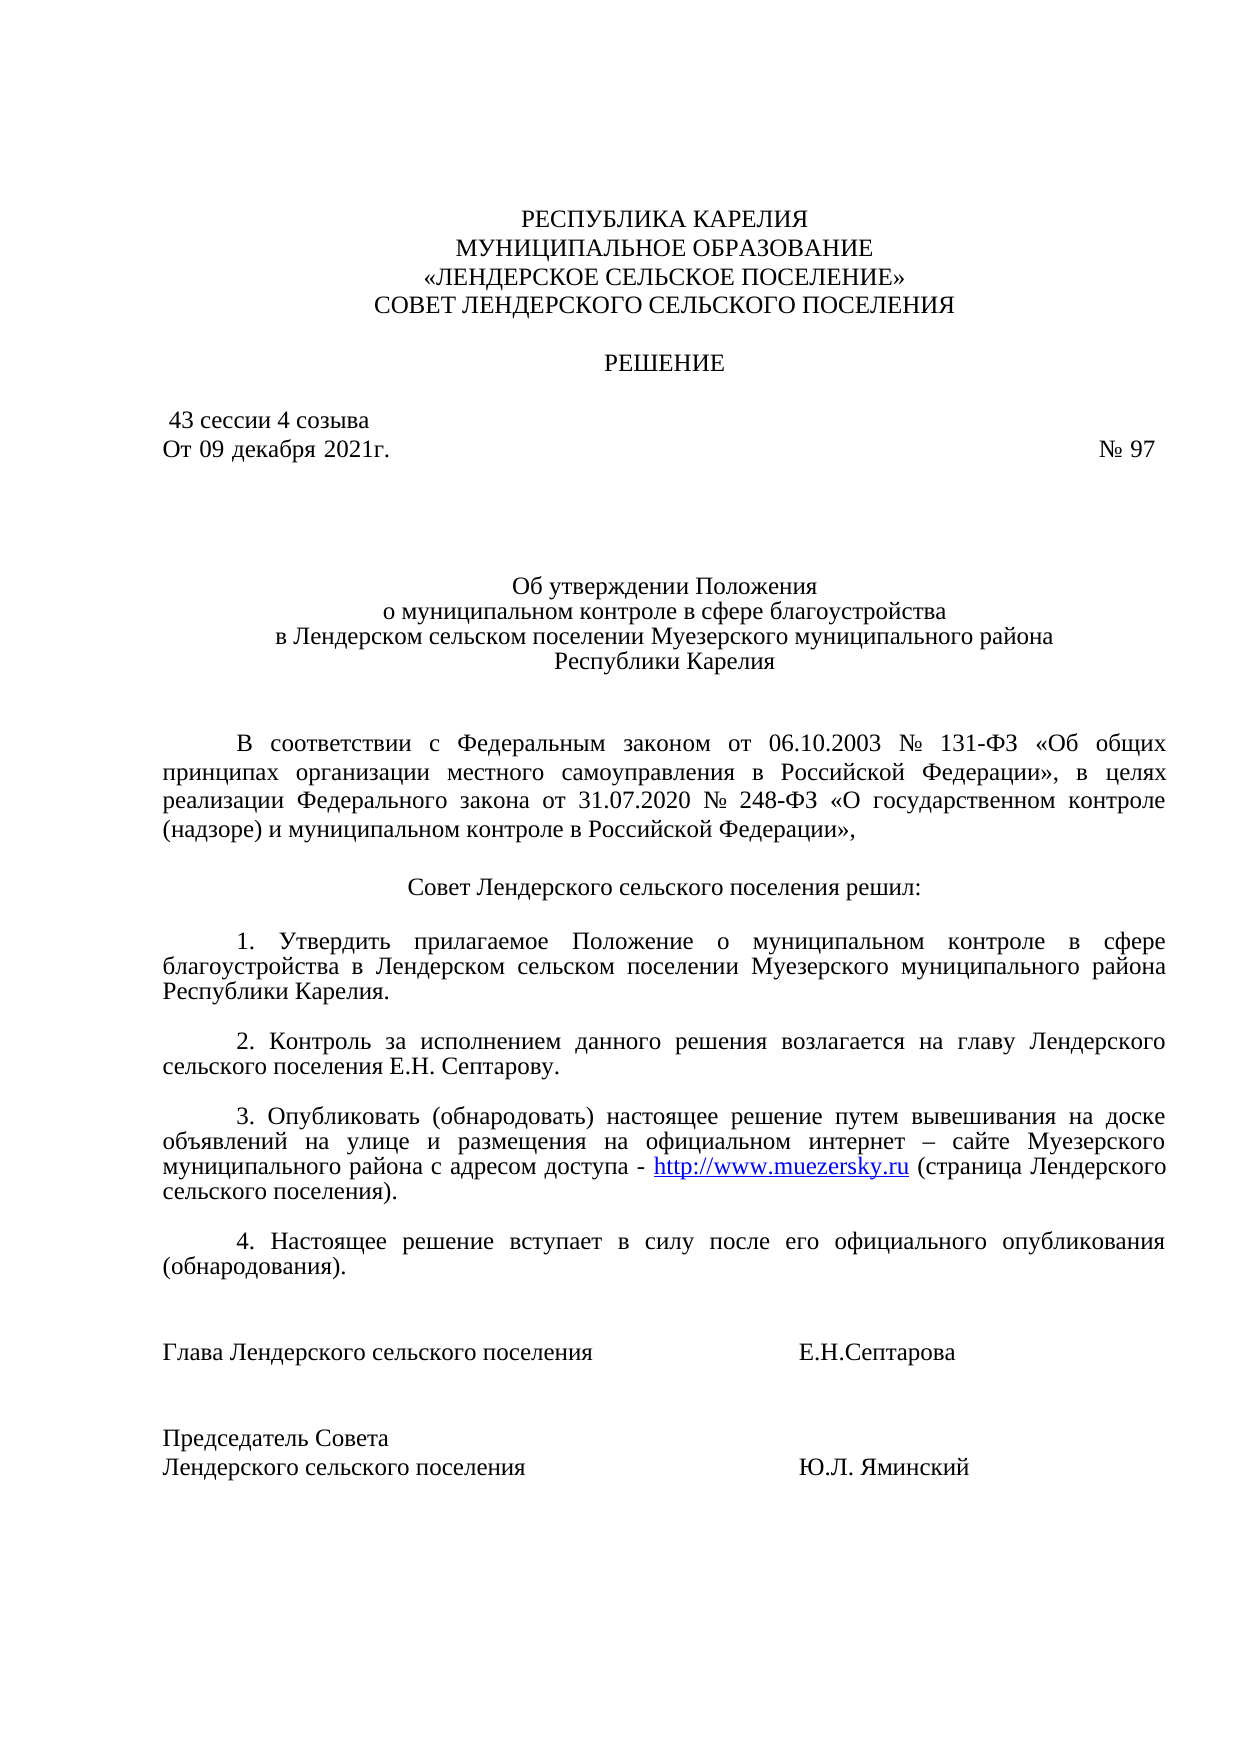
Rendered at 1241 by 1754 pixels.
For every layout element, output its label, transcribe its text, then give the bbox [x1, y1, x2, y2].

text о муниципальном контроле в сфере благоустройства [162, 599, 1167, 624]
text Председатель Совета [162, 1423, 1167, 1452]
text в Лендерском сельском поселении Муезерского муниципального района [162, 624, 1167, 649]
text 4. Настоящее решение вступает в силу после его официального опубликования (обнародования). [162, 1229, 1167, 1279]
text 3. Опубликовать (обнародовать) настоящее решение путем вывешивания на доске объявлений на улице и размещения на официальном интернет – сайте Муезерского муниципального района с адресом доступа - http://www.muezersky.ru (страница Лендерского сельского поселения). [162, 1104, 1167, 1204]
text Глава Лендерского сельского поселения Е.Н.Септарова [162, 1337, 1167, 1366]
text От 09 декабря 2021г. № 97 [162, 434, 1167, 492]
text РЕШЕНИЕ [162, 348, 1167, 377]
text Лендерского сельского поселения Ю.Л. Яминский [162, 1452, 1167, 1481]
text МУНИЦИПАЛЬНОЕ ОБРАЗОВАНИЕ [162, 233, 1167, 262]
text Республики Карелия [162, 649, 1167, 674]
text 1. Утвердить прилагаемое Положение о муниципальном контроле в сфере благоустройства в Лендерском сельском поселении Муезерского муниципального района Республики Карелия. [162, 929, 1167, 1004]
text Об утверждении Положения [162, 574, 1167, 599]
text В соответствии с Федеральным законом от 06.10.2003 № 131-ФЗ «Об общих принципах организации местного самоуправления в Российской Федерации», в целях реализации Федерального закона от 31.07.2020 № 248-ФЗ «О государственном контроле (надзоре) и муниципальном контроле в Российской Федерации», [162, 728, 1167, 843]
text «ЛЕНДЕРСКОЕ СЕЛЬСКОЕ ПОСЕЛЕНИЕ» [162, 262, 1167, 291]
text 2. Контроль за исполнением данного решения возлагается на главу Лендерского сельского поселения Е.Н. Септарову. [162, 1029, 1167, 1079]
text Совет Лендерского сельского поселения решил: [162, 872, 1167, 901]
text РЕСПУБЛИКА КАРЕЛИЯ [162, 204, 1167, 233]
text СОВЕТ ЛЕНДЕРСКОГО СЕЛЬСКОГО ПОСЕЛЕНИЯ [162, 291, 1167, 319]
text 43 сессии 4 созыва [162, 406, 1167, 434]
